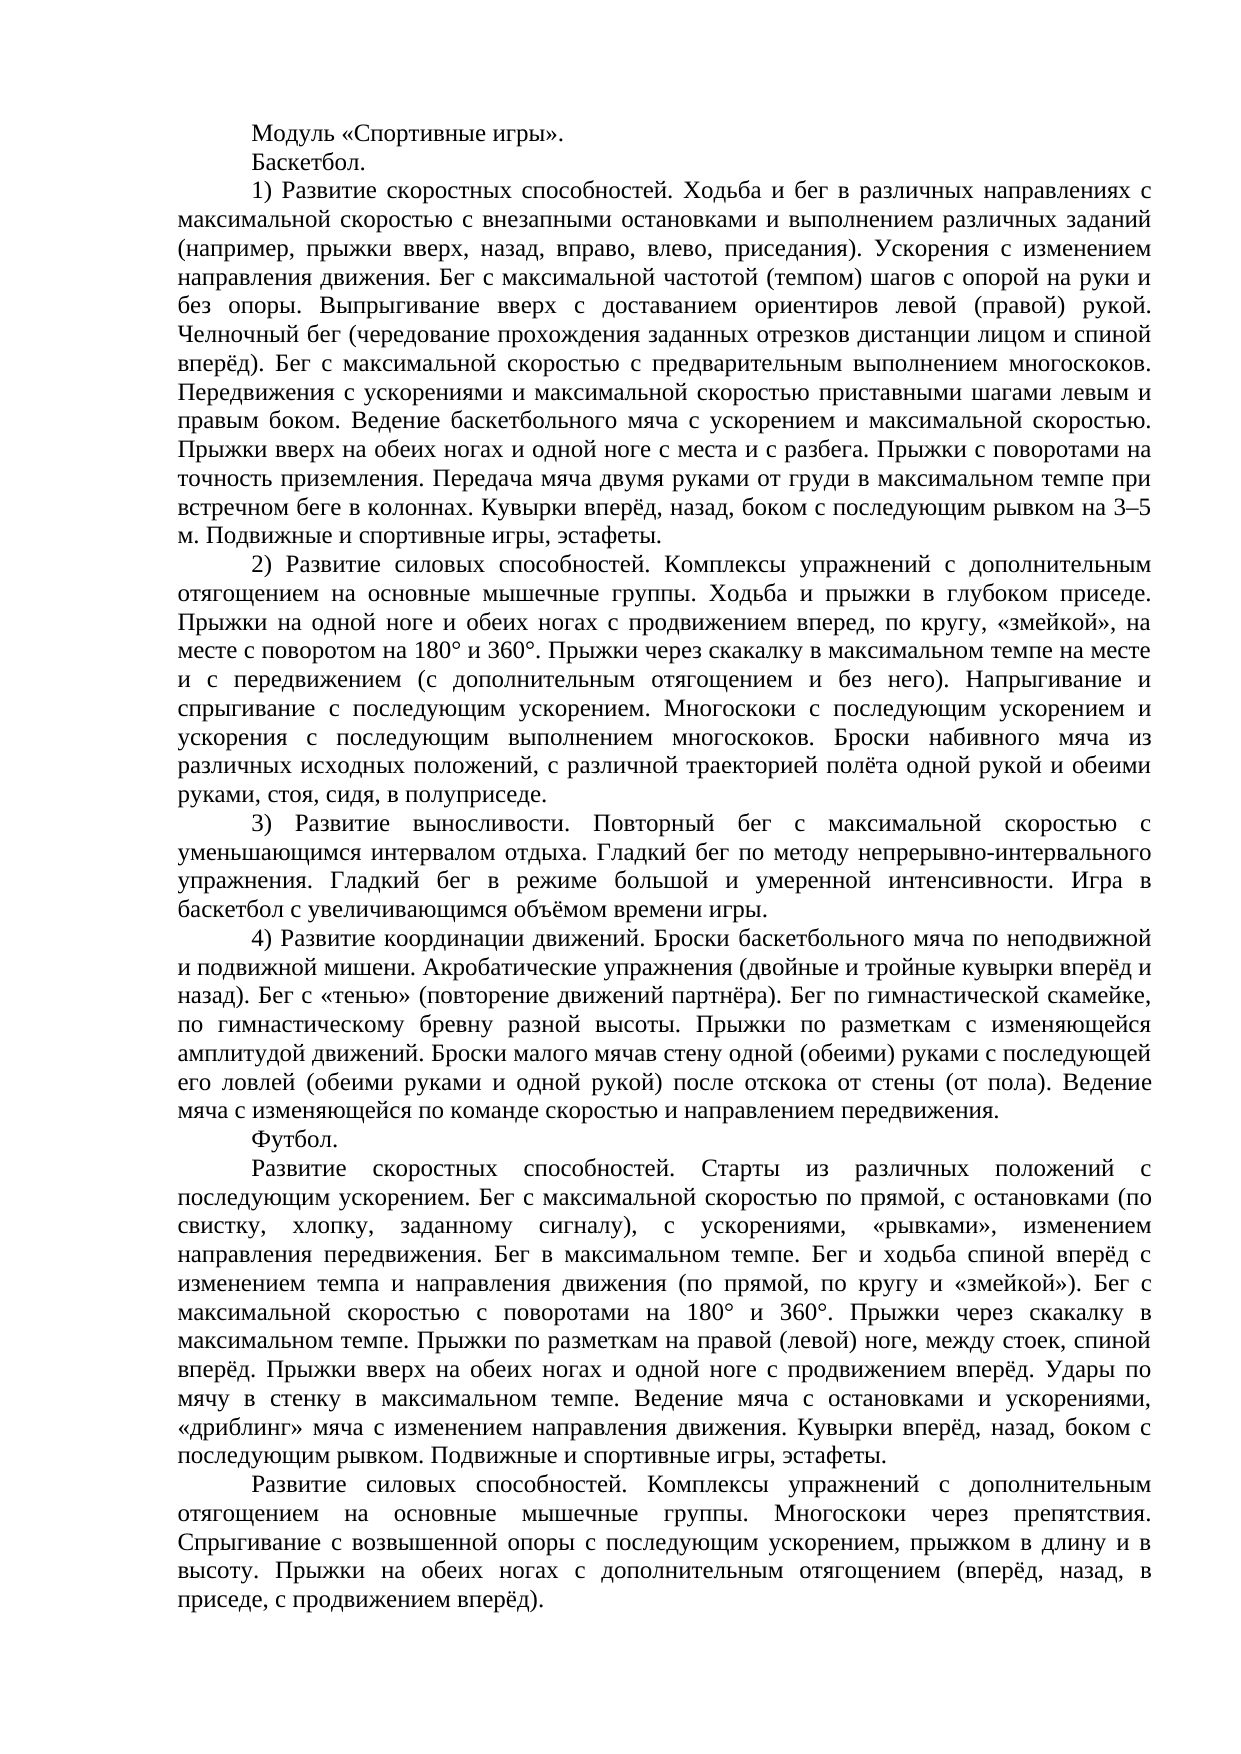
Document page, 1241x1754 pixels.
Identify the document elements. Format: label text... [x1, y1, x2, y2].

text Баскетбол. [177, 147, 1152, 176]
text 4) Развитие координации движений. Броски баскетбольного мяча по неподвижной и подвижной мишени. Акробатические упражнения (двойные и тройные кувырки вперёд и назад). Бег с «тенью» (повторение движений партнёра). Бег по гимнастической скамейке, по гимнастическому бревну разной высоты. Прыжки по разметкам с изменяющейся амплитудой движений. Броски малого мячав стену одной (обеими) руками с последующей его ловлей (обеими руками и одной рукой) после отскока от стены (от пола). Ведение мяча с изменяющейся по команде скоростью и направлением передвижения. [177, 923, 1152, 1124]
text 2) Развитие силовых способностей. Комплексы упражнений с дополнительным отягощением на основные мышечные группы. Ходьба и прыжки в глубоком приседе. Прыжки на одной ноге и обеих ногах с продвижением вперед, по кругу, «змейкой», на месте с поворотом на 180° и 360°. Прыжки через скакалку в максимальном темпе на месте и с передвижением (с дополнительным отягощением и без него). Напрыгивание и спрыгивание с последующим ускорением. Многоскоки с последующим ускорением и ускорения с последующим выполнением многоскоков. Броски набивного мяча из различных исходных положений, с различной траекторией полёта одной рукой и обеими руками, стоя, сидя, в полуприседе. [177, 549, 1152, 808]
text Развитие силовых способностей. Комплексы упражнений с дополнительным отягощением на основные мышечные группы. Многоскоки через препятствия. Спрыгивание с возвышенной опоры с последующим ускорением, прыжком в длину и в высоту. Прыжки на обеих ногах с дополнительным отягощением (вперёд, назад, в приседе, с продвижением вперёд). [177, 1469, 1152, 1613]
text Футбол. [177, 1124, 1152, 1153]
text 3) Развитие выносливости. Повторный бег с максимальной скоростью с уменьшающимся интервалом отдыха. Гладкий бег по методу непрерывно-интервального упражнения. Гладкий бег в режиме большой и умеренной интенсивности. Игра в баскетбол с увеличивающимся объёмом времени игры. [177, 808, 1152, 923]
text 1) Развитие скоростных способностей. Ходьба и бег в различных направлениях с максимальной скоростью с внезапными остановками и выполнением различных заданий (например, прыжки вверх, назад, вправо, влево, приседания). Ускорения с изменением направления движения. Бег с максимальной частотой (темпом) шагов с опорой на руки и без опоры. Выпрыгивание вверх с доставанием ориентиров левой (правой) рукой. Челночный бег (чередование прохождения заданных отрезков дистанции лицом и спиной вперёд). Бег с максимальной скоростью с предварительным выполнением многоскоков. Передвижения с ускорениями и максимальной скоростью приставными шагами левым и правым боком. Ведение баскетбольного мяча с ускорением и максимальной скоростью. Прыжки вверх на обеих ногах и одной ноге с места и с разбега. Прыжки с поворотами на точность приземления. Передача мяча двумя руками от груди в максимальном темпе при встречном беге в колоннах. Кувырки вперёд, назад, боком с последующим рывком на 3–5 м. Подвижные и спортивные игры, эстафеты. [177, 176, 1152, 549]
text Развитие скоростных способностей. Старты из различных положений с последующим ускорением. Бег с максимальной скоростью по прямой, с остановками (по свистку, хлопку, заданному сигналу), с ускорениями, «рывками», изменением направления передвижения. Бег в максимальном темпе. Бег и ходьба спиной вперёд с изменением темпа и направления движения (по прямой, по кругу и «змейкой»). Бег с максимальной скоростью с поворотами на 180° и 360°. Прыжки через скакалку в максимальном темпе. Прыжки по разметкам на правой (левой) ноге, между стоек, спиной вперёд. Прыжки вверх на обеих ногах и одной ноге с продвижением вперёд. Удары по мячу в стенку в максимальном темпе. Ведение мяча с остановками и ускорениями, «дриблинг» мяча с изменением направления движения. Кувырки вперёд, назад, боком с последующим рывком. Подвижные и спортивные игры, эстафеты. [177, 1153, 1152, 1469]
text Модуль «Спортивные игры». [177, 118, 1152, 147]
